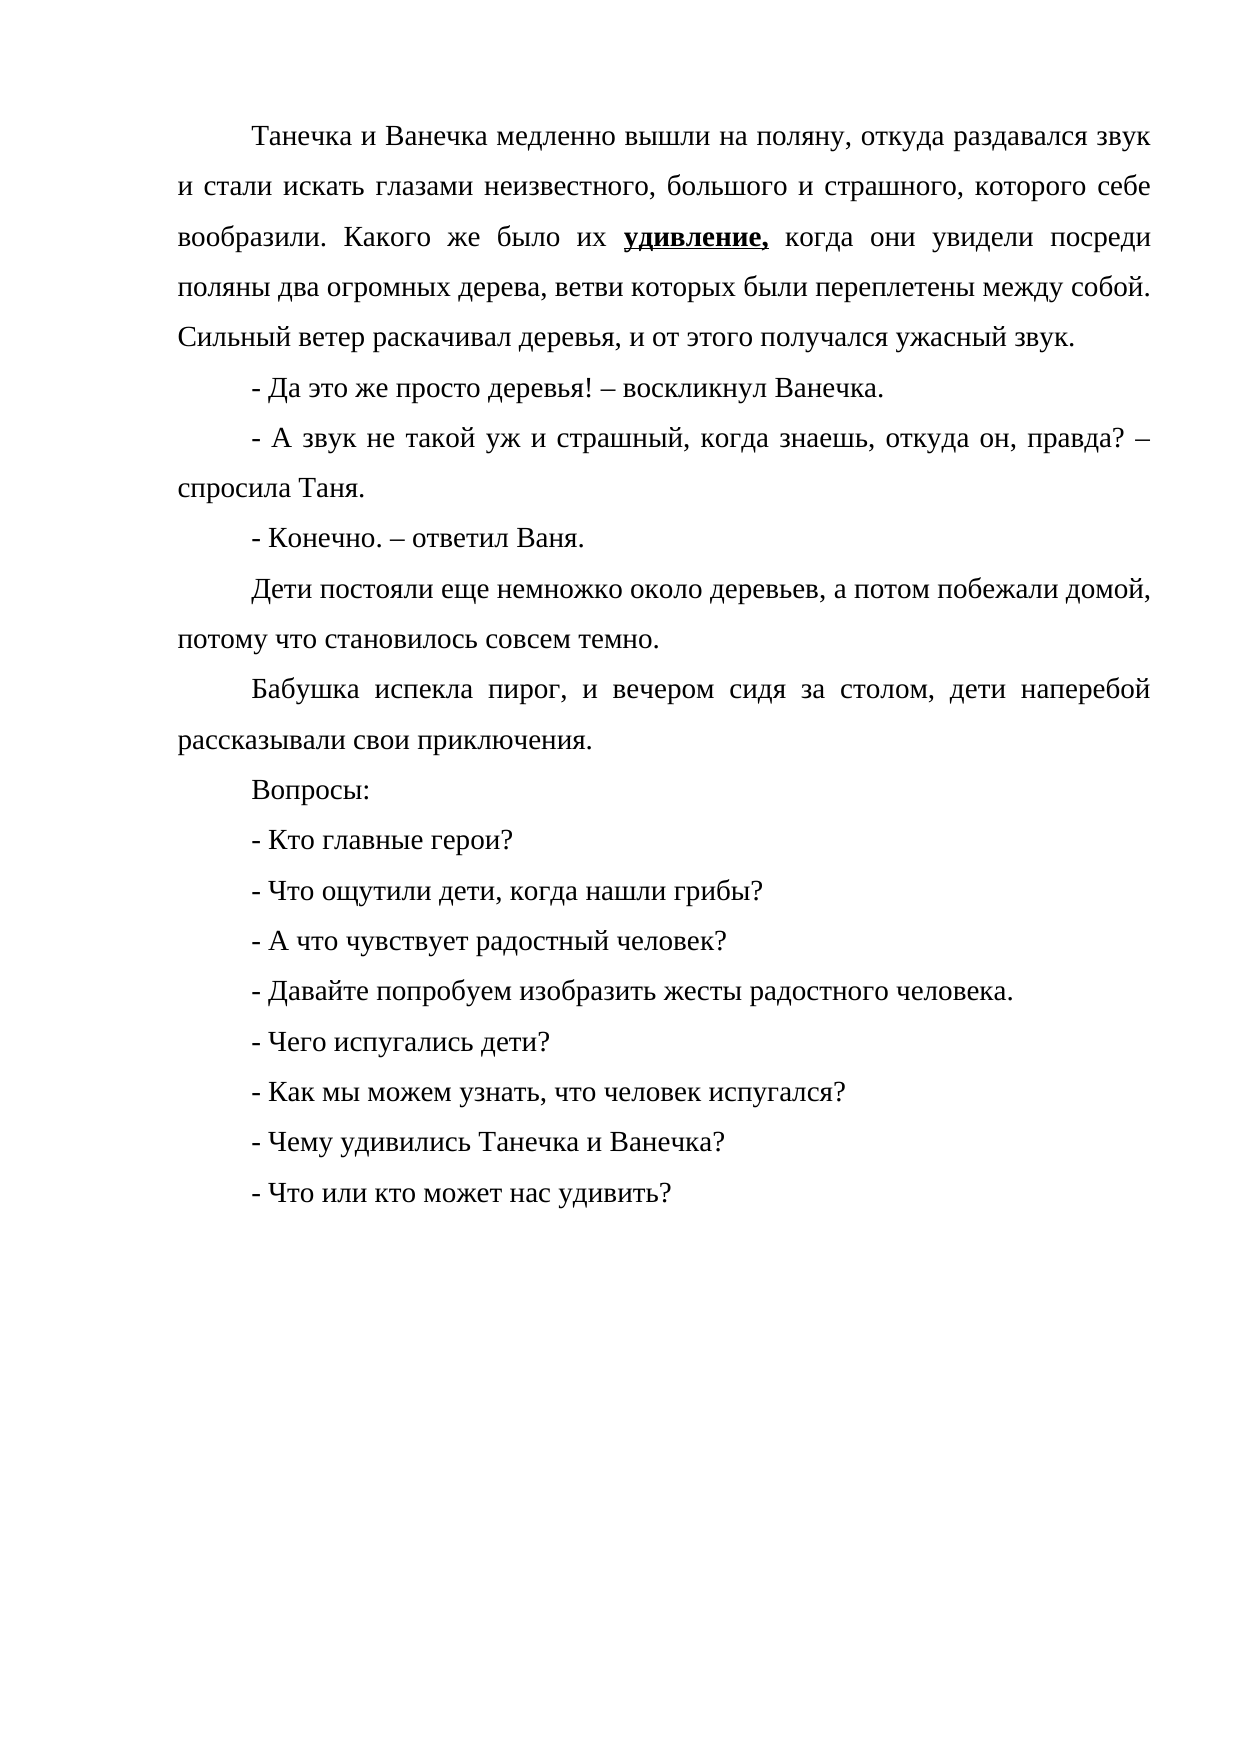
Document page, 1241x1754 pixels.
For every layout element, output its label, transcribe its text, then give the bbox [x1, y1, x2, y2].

text - А звук не такой уж и страшный, когда знаешь, откуда он, правда? – спросила Таня. [177, 420, 1152, 504]
text - Конечно. – ответил Ваня. [177, 521, 1152, 554]
text - А что чувствует радостный человек? [177, 923, 1152, 957]
text Танечка и Ванечка медленно вышли на поляну, откуда раздавался звук и стали искать глазами неизвестного, большого и страшного, которого себе вообразили. Какого же было их удивление, когда они увидели посреди поляны два огромных дерева, ветви которых были переплетены между собой. Сильный ветер раскачивал деревья, и от этого получался ужасный звук. [177, 118, 1152, 353]
text - Кто главные герои? [177, 822, 1152, 856]
text - Что или кто может нас удивить? [177, 1175, 1152, 1208]
text - Давайте попробуем изобразить жесты радостного человека. [177, 973, 1152, 1007]
text - Чего испугались дети? [177, 1024, 1152, 1057]
text Вопросы: [177, 772, 1152, 806]
text Бабушка испекла пирог, и вечером сидя за столом, дети наперебой рассказывали свои приключения. [177, 672, 1152, 755]
text - Чему удивились Танечка и Ванечка? [177, 1124, 1152, 1158]
text - Как мы можем узнать, что человек испугался? [177, 1074, 1152, 1108]
text - Что ощутили дети, когда нашли грибы? [177, 873, 1152, 906]
text Дети постояли еще немножко около деревьев, а потом побежали домой, потому что становилось совсем темно. [177, 571, 1152, 655]
text - Да это же просто деревья! – воскликнул Ванечка. [177, 370, 1152, 403]
